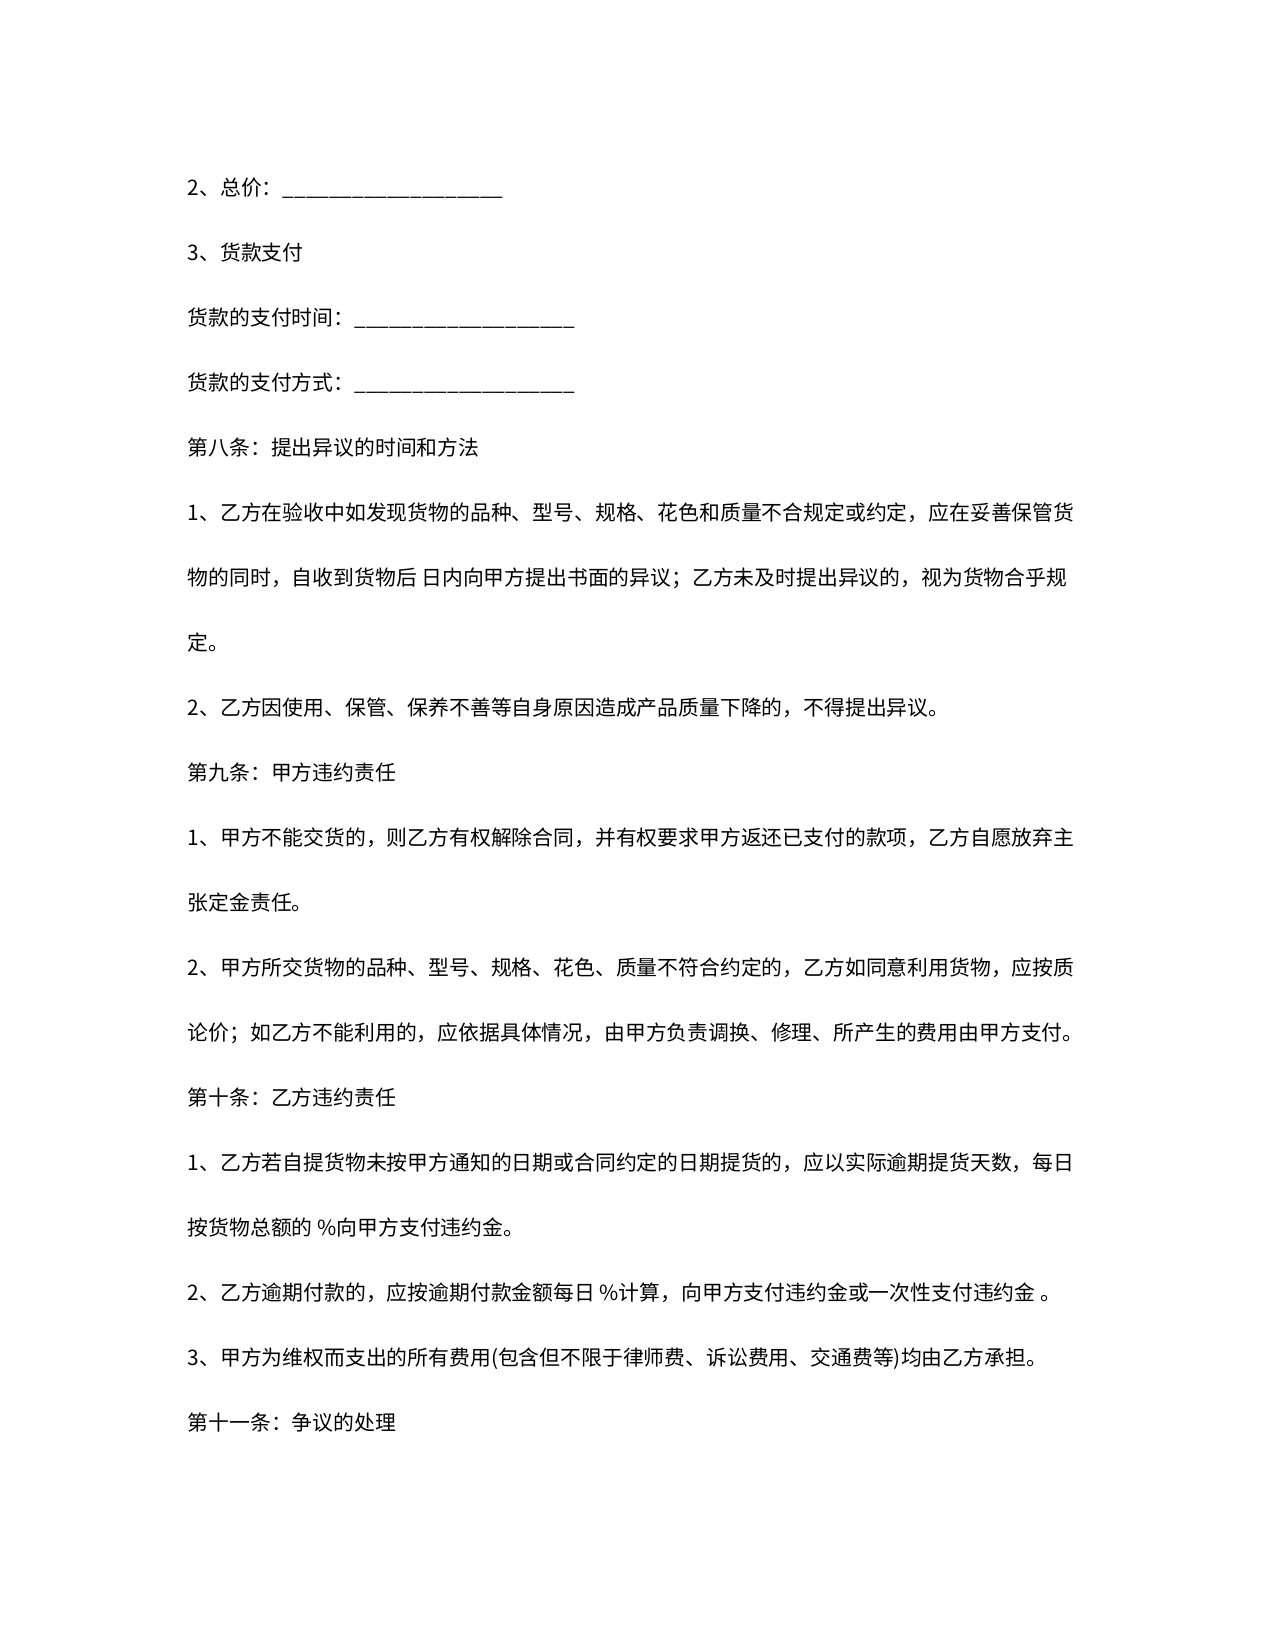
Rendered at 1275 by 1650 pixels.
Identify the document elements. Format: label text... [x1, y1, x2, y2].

text 1、甲方不能交货的，则乙方有权解除合同，并有权要求甲方返还已支付的款项，乙方自愿放弃主张定金责任。 [187, 809, 1087, 939]
text 第十一条：争议的处理 [187, 1394, 1087, 1459]
text 1、乙方在验收中如发现货物的品种、型号、规格、花色和质量不合规定或约定，应在妥善保管货物的同时，自收到货物后 日内向甲方提出书面的异议；乙方未及时提出异议的，视为货物合乎规定。 [187, 484, 1087, 679]
text 2、总价：___________________ [187, 159, 1087, 224]
text 货款的支付方式：___________________ [187, 354, 1087, 419]
text 货款的支付时间：___________________ [187, 289, 1087, 354]
text 第八条：提出异议的时间和方法 [187, 419, 1087, 484]
text 第九条：甲方违约责任 [187, 744, 1087, 809]
text 3、甲方为维权而支出的所有费用(包含但不限于律师费、诉讼费用、交通费等)均由乙方承担。 [187, 1329, 1087, 1394]
text 3、货款支付 [187, 224, 1087, 289]
text 1、乙方若自提货物未按甲方通知的日期或合同约定的日期提货的，应以实际逾期提货天数，每日按货物总额的 %向甲方支付违约金。 [187, 1134, 1087, 1264]
text 2、乙方因使用、保管、保养不善等自身原因造成产品质量下降的，不得提出异议。 [187, 679, 1087, 744]
text 第十条：乙方违约责任 [187, 1069, 1087, 1134]
text 2、甲方所交货物的品种、型号、规格、花色、质量不符合约定的，乙方如同意利用货物，应按质论价；如乙方不能利用的，应依据具体情况，由甲方负责调换、修理、所产生的费用由甲方支付。 [187, 939, 1087, 1069]
text 2、乙方逾期付款的，应按逾期付款金额每日 %计算，向甲方支付违约金或一次性支付违约金 。 [187, 1264, 1087, 1329]
